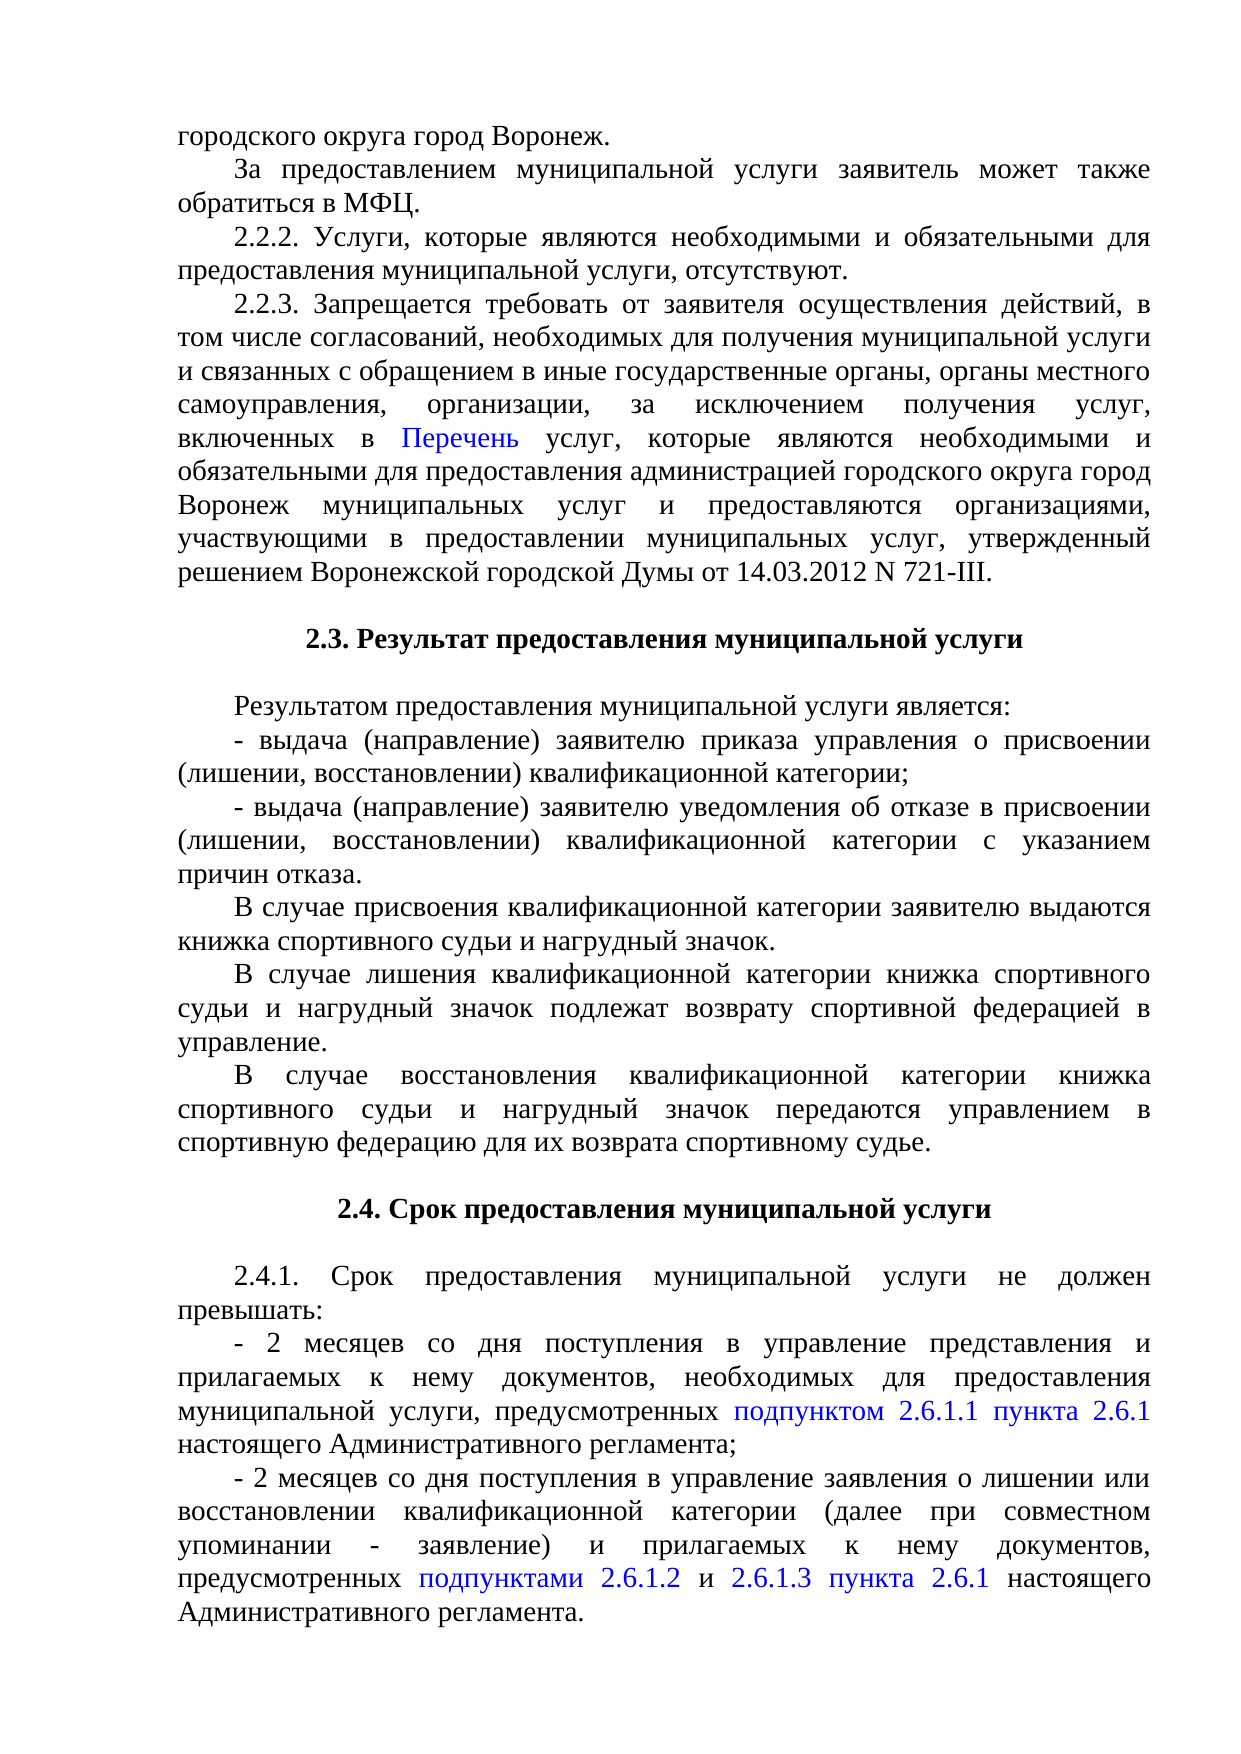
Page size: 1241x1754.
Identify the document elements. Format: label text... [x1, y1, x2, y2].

text 2.2.2. Услуги, которые являются необходимыми и обязательными для предоставления муниципальной услуги, отсутствуют. [177, 219, 1152, 286]
text Результатом предоставления муниципальной услуги является: [177, 688, 1152, 722]
text - выдача (направление) заявителю приказа управления о присвоении (лишении, восстановлении) квалификационной категории; [177, 722, 1152, 789]
text В случае лишения квалификационной категории книжка спортивного судьи и нагрудный значок подлежат возврату спортивной федерацией в управление. [177, 957, 1152, 1057]
text В случае присвоения квалификационной категории заявителю выдаются книжка спортивного судьи и нагрудный значок. [177, 889, 1152, 957]
text 2.4.1. Срок предоставления муниципальной услуги не должен превышать: [177, 1258, 1152, 1326]
text - выдача (направление) заявителю уведомления об отказе в присвоении (лишении, восстановлении) квалификационной категории с указанием причин отказа. [177, 789, 1152, 889]
text В случае восстановления квалификационной категории книжка спортивного судьи и нагрудный значок передаются управлением в спортивную федерацию для их возврата спортивному судье. [177, 1057, 1152, 1158]
text 2.2.3. Запрещается требовать от заявителя осуществления действий, в том числе согласований, необходимых для получения муниципальной услуги и связанных с обращением в иные государственные органы, органы местного самоуправления, организации, за исключением получения услуг, включенных в Перечень услуг, которые являются необходимыми и обязательными для предоставления администрацией городского округа город Воронеж муниципальных услуг и предоставляются организациями, участвующими в предоставлении муниципальных услуг, утвержденный решением Воронежской городской Думы от 14.03.2012 N 721-III. [177, 286, 1152, 588]
title 2.3. Результат предоставления муниципальной услуги [177, 621, 1152, 655]
text - 2 месяцев со дня поступления в управление заявления о лишении или восстановлении квалификационной категории (далее при совместном упоминании - заявление) и прилагаемых к нему документов, предусмотренных подпунктами 2.6.1.2 и 2.6.1.3 пункта 2.6.1 настоящего Административного регламента. [177, 1460, 1152, 1627]
text За предоставлением муниципальной услуги заявитель может также обратиться в МФЦ. [177, 152, 1152, 219]
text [177, 118, 1152, 152]
title 2.4. Срок предоставления муниципальной услуги [177, 1191, 1152, 1225]
text - 2 месяцев со дня поступления в управление представления и прилагаемых к нему документов, необходимых для предоставления муниципальной услуги, предусмотренных подпунктом 2.6.1.1 пункта 2.6.1 настоящего Административного регламента; [177, 1326, 1152, 1460]
